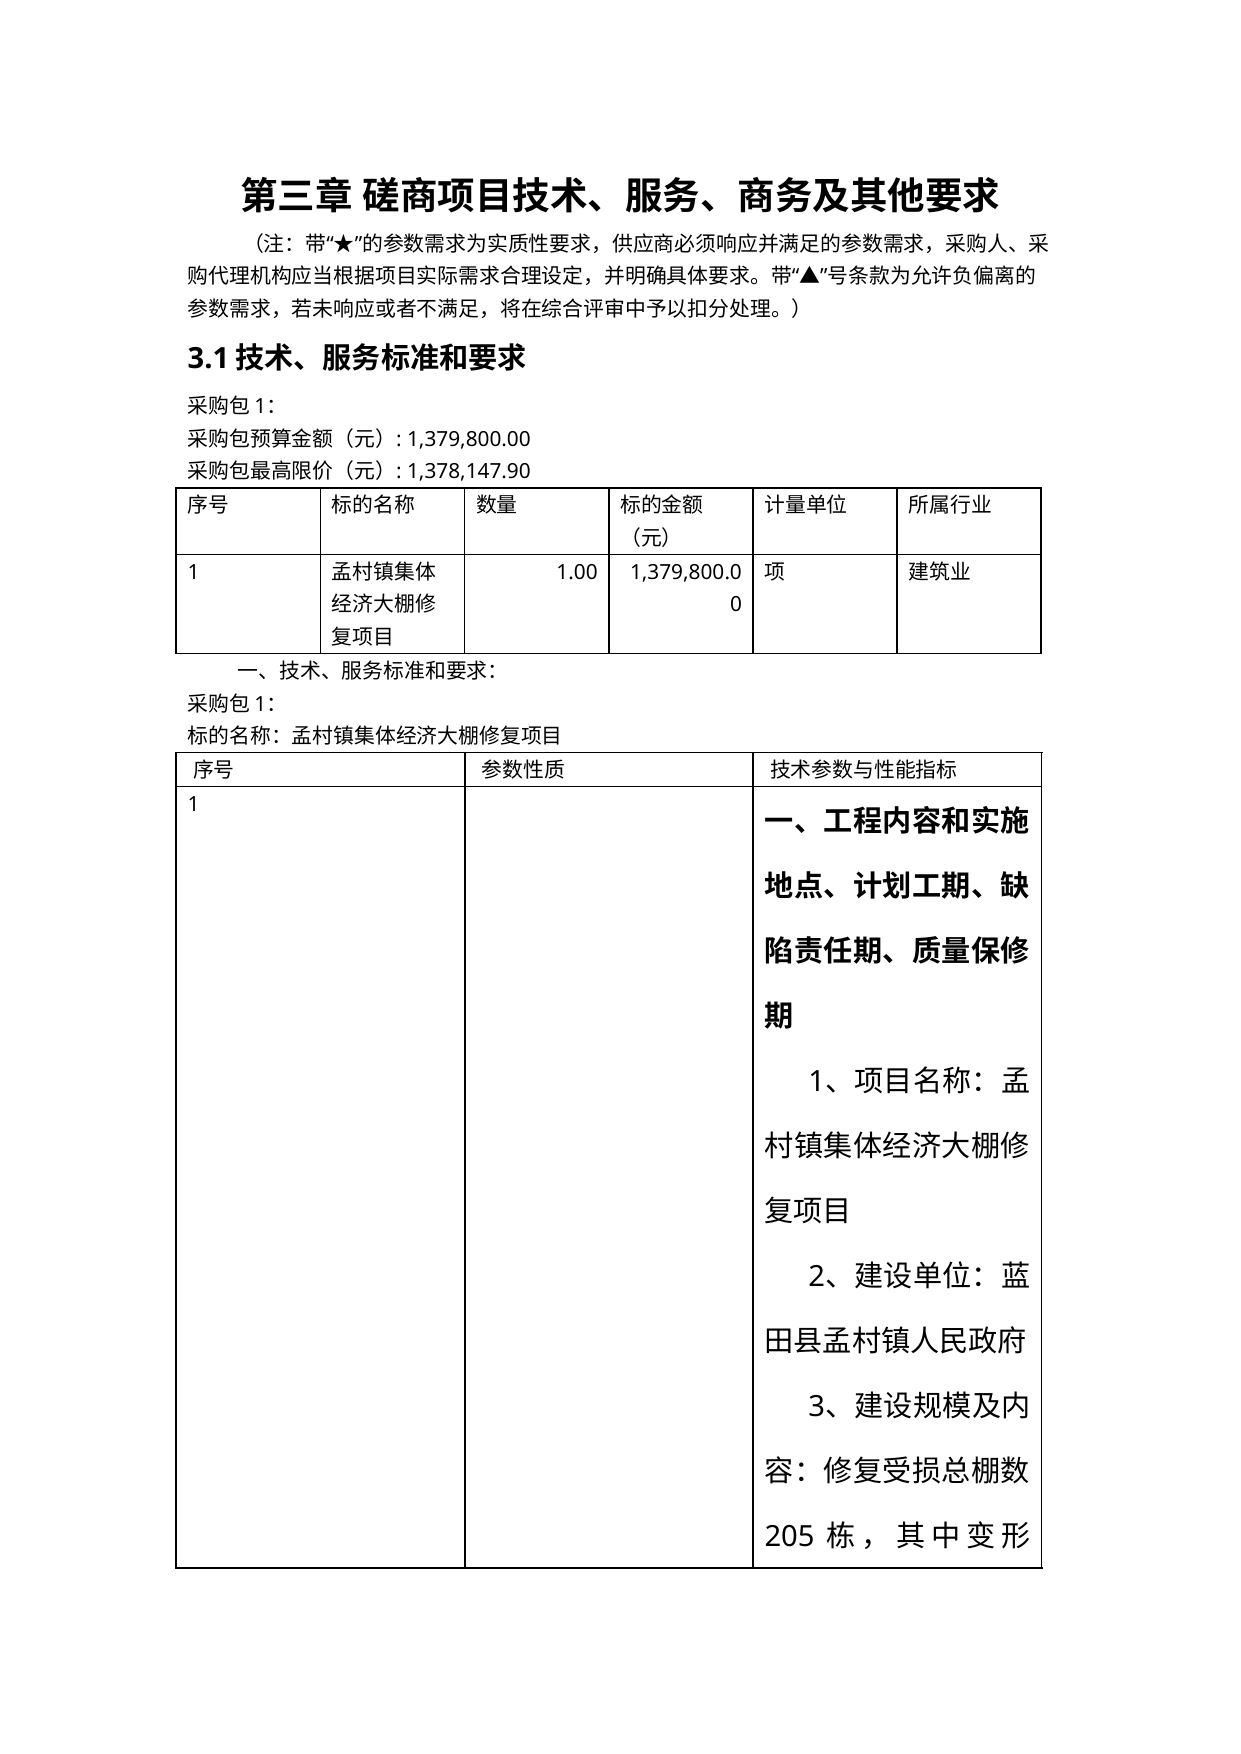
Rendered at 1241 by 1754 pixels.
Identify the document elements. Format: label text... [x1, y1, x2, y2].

table_header 数量 [465, 489, 608, 553]
text 第三章 磋商项目技术、服务、商务及其他要求 [187, 162, 1053, 227]
table_cell 1.00 [465, 555, 608, 653]
text 采购包预算金额（元）: 1,379,800.00 [187, 422, 1053, 454]
table_header 技术参数与性能指标 [754, 753, 1041, 786]
table_cell 孟村镇集体经济大棚修复项目 [321, 555, 464, 653]
table_header 所属行业 [898, 489, 1040, 553]
table_cell [466, 787, 752, 1567]
table_header 标的名称 [321, 489, 464, 553]
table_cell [754, 787, 1041, 1567]
table_cell 项 [754, 555, 896, 653]
table_header 标的金额 （元） [610, 489, 752, 553]
text 一、技术、服务标准和要求： [187, 654, 1053, 687]
table_cell 1 [177, 555, 320, 653]
text （注：带“★”的参数需求为实质性要求，供应商必须响应并满足的参数需求，采购人、采购代理机构应当根据项目实际需求合理设定，并明确具体要求。带“▲”号条款为允许负偏离的参数需求，若未响应或者不满足，将在综合评审中予以扣分处理。） [187, 227, 1053, 324]
table_cell 1,379,800.00 [610, 555, 752, 653]
text 3.1技术、服务标准和要求 [187, 324, 1053, 389]
table_header 序号 [177, 489, 320, 553]
table_header 计量单位 [754, 489, 896, 553]
text 采购包最高限价（元）: 1,378,147.90 [187, 454, 1053, 487]
table_header 参数性质 [466, 753, 752, 786]
text 采购包1： [187, 389, 1053, 422]
table_cell 建筑业 [898, 555, 1040, 653]
text 采购包1： [187, 687, 1053, 719]
text 标的名称：孟村镇集体经济大棚修复项目 [187, 719, 1053, 752]
table_header 序号 [177, 753, 464, 786]
table_cell 1 [177, 787, 464, 1567]
